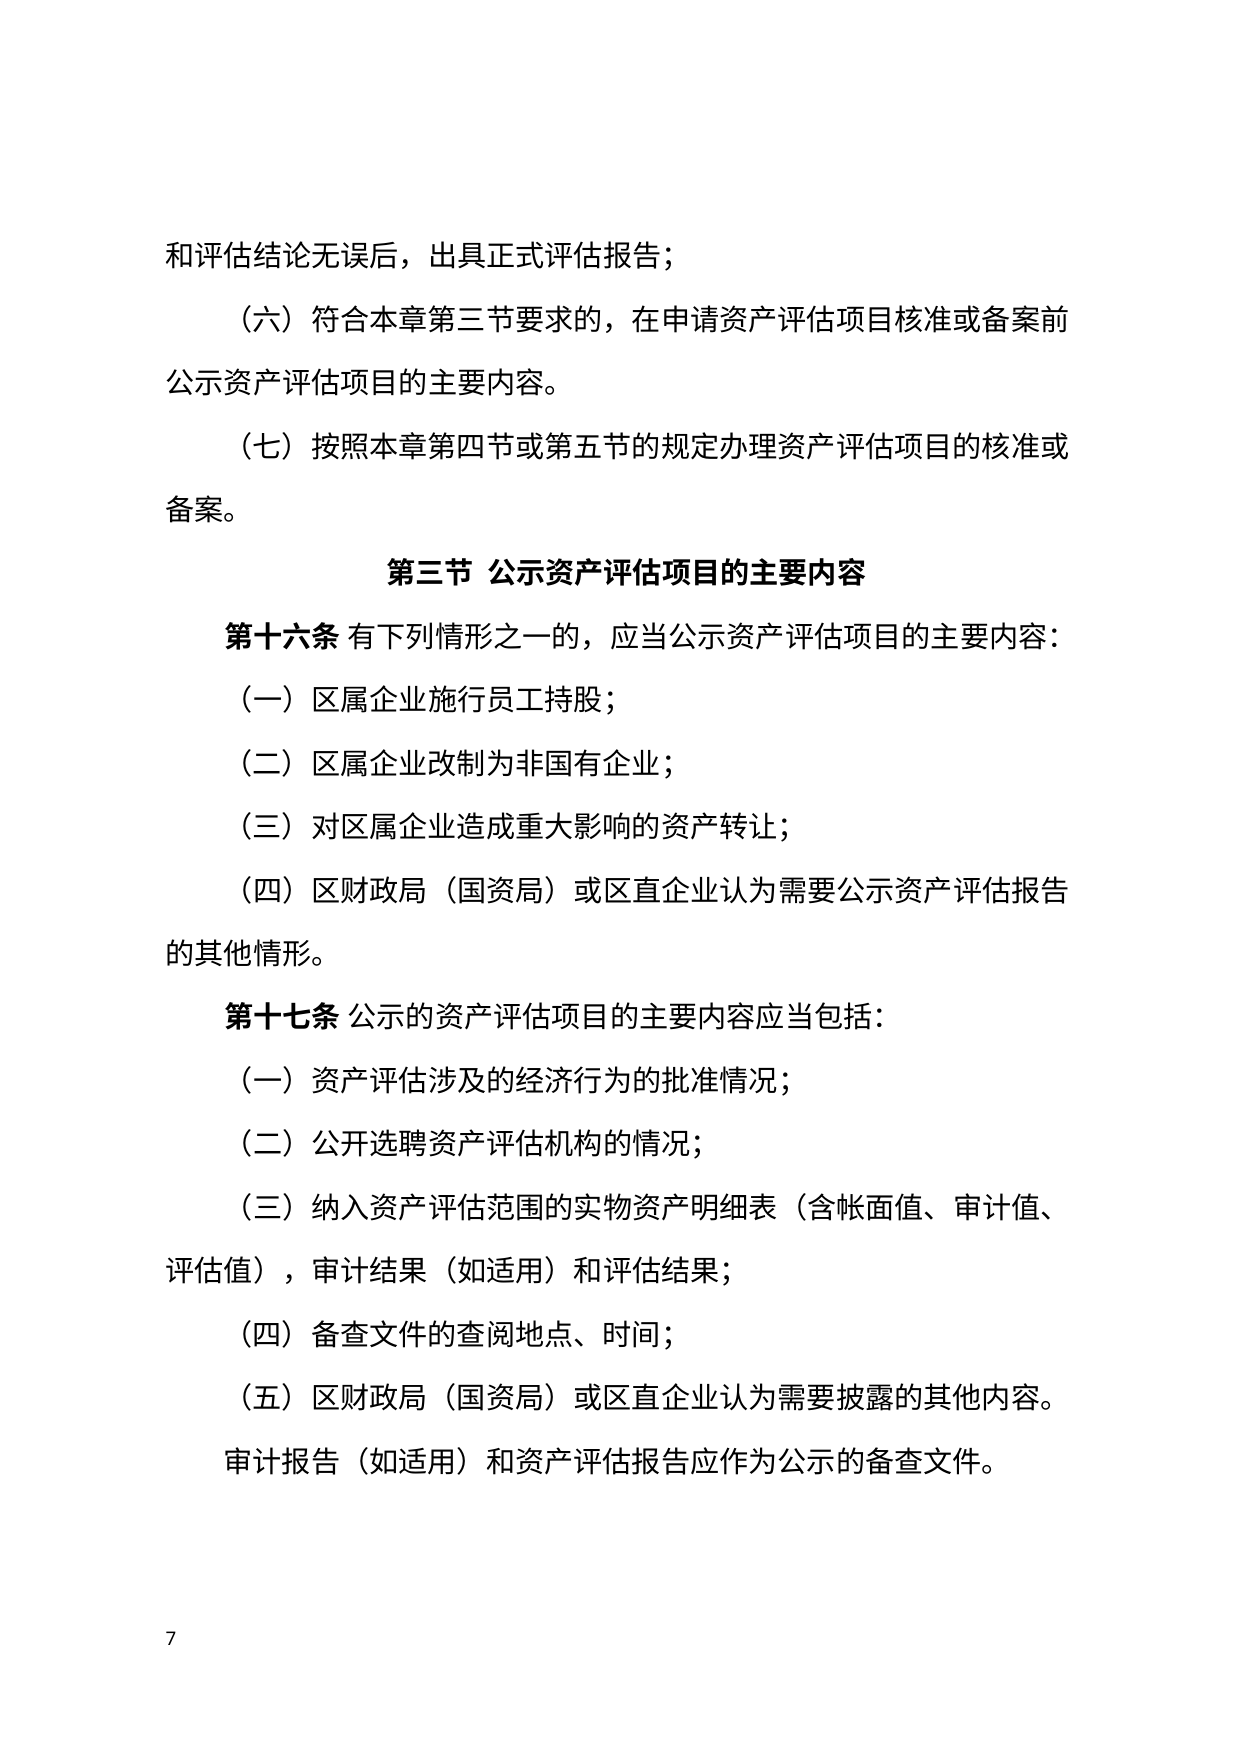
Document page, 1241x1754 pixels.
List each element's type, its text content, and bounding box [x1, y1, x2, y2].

text 第十七条 公示的资产评估项目的主要内容应当包括： [165, 994, 1087, 1036]
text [165, 233, 1087, 275]
text （三）对区属企业造成重大影响的资产转让； [165, 804, 1087, 846]
text （六）符合本章第三节要求的，在申请资产评估项目核准或备案前公示资产评估项目的主要内容。 [165, 296, 1087, 402]
text （三）纳入资产评估范围的实物资产明细表（含帐面值、审计值、评估值），审计结果（如适用）和评估结果； [165, 1184, 1087, 1290]
text （二）公开选聘资产评估机构的情况； [165, 1121, 1087, 1163]
text （五）区财政局（国资局）或区直企业认为需要披露的其他内容。 [165, 1375, 1087, 1417]
text （二）区属企业改制为非国有企业； [165, 740, 1087, 783]
text （四）区财政局（国资局）或区直企业认为需要公示资产评估报告的其他情形。 [165, 867, 1087, 973]
text 第十六条 有下列情形之一的，应当公示资产评估项目的主要内容： [165, 613, 1087, 656]
text （四）备查文件的查阅地点、时间； [165, 1311, 1087, 1353]
text （一）区属企业施行员工持股； [165, 677, 1087, 719]
text 审计报告（如适用）和资产评估报告应作为公示的备查文件。 [165, 1438, 1087, 1480]
text （七）按照本章第四节或第五节的规定办理资产评估项目的核准或备案。 [165, 423, 1087, 529]
text 第三节 公示资产评估项目的主要内容 [165, 550, 1087, 592]
text （一）资产评估涉及的经济行为的批准情况； [165, 1057, 1087, 1100]
